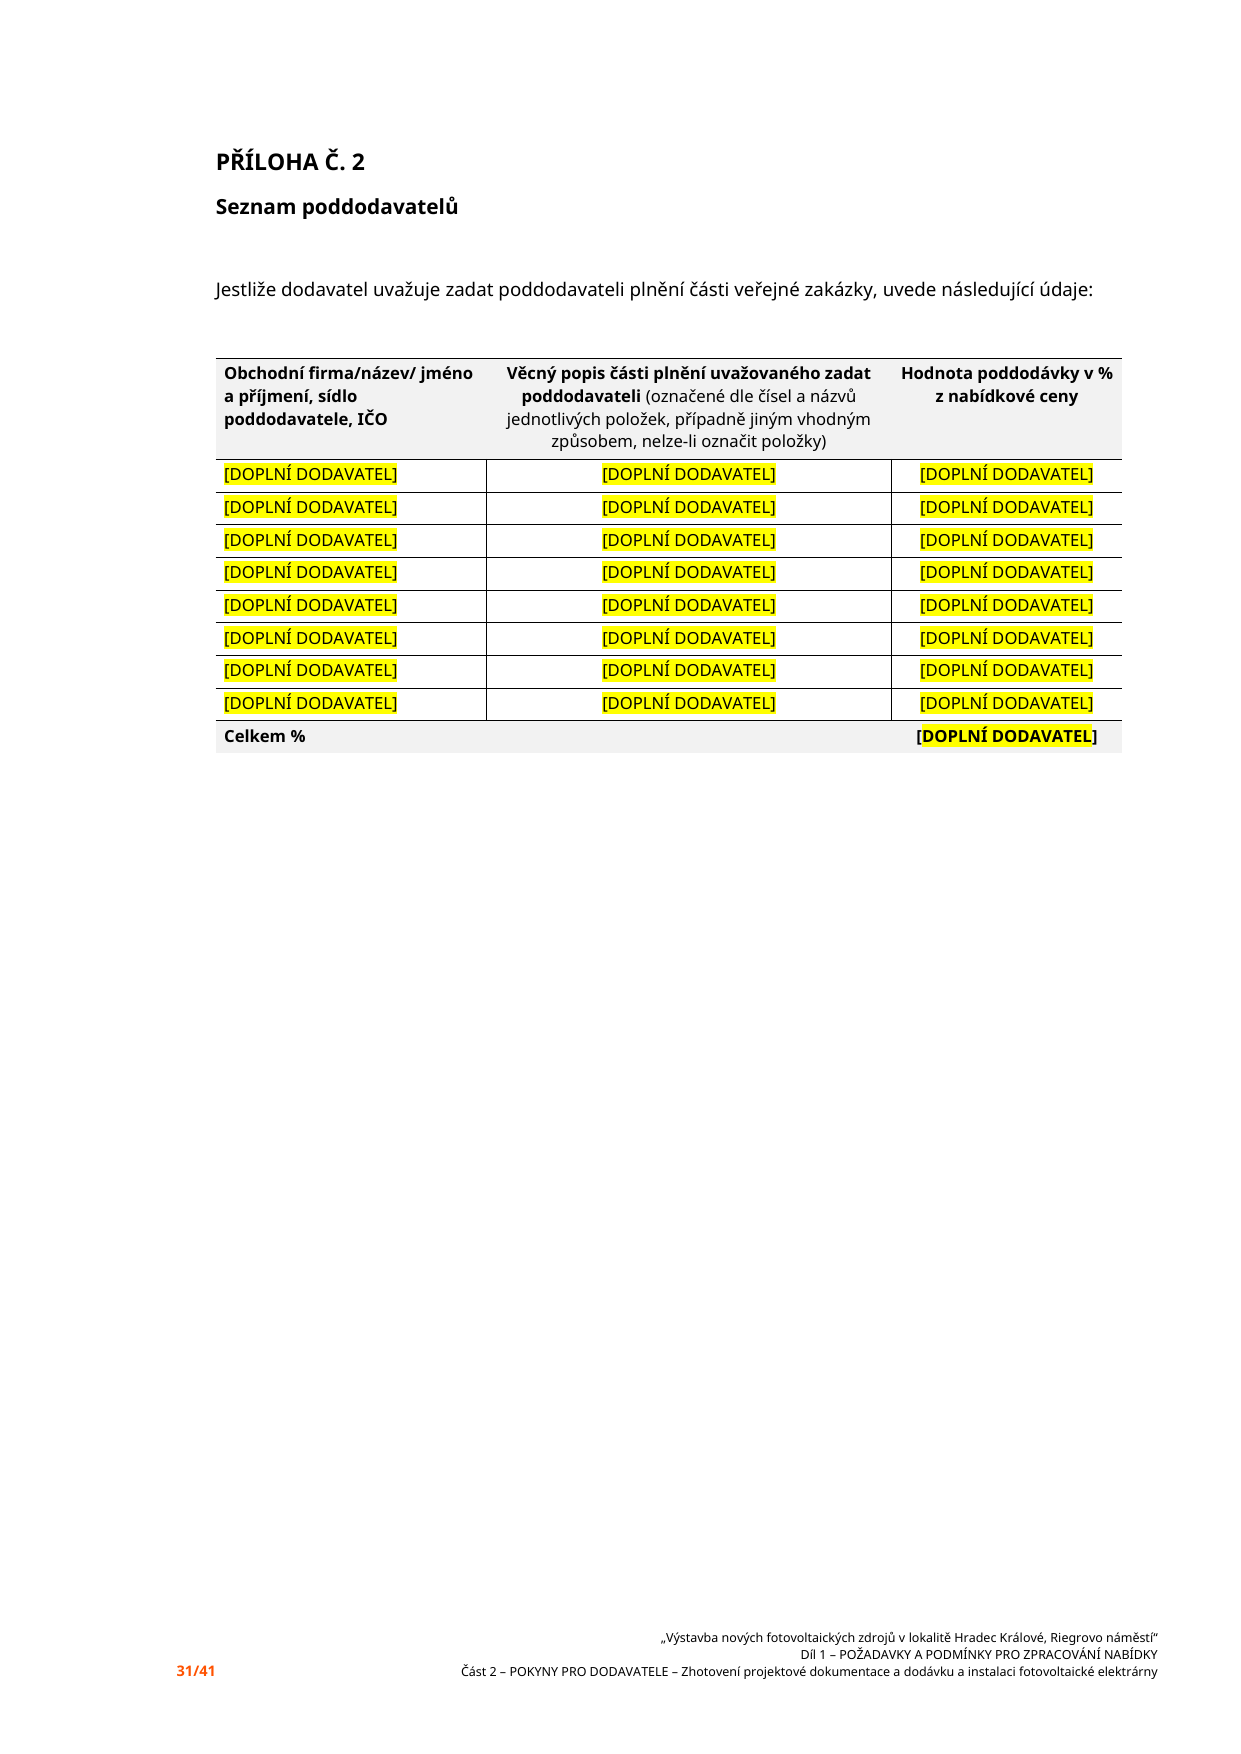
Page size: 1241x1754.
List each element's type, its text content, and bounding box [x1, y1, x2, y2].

table_cell [DOPLNÍ DODAVATEL] [892, 656, 1122, 688]
table_cell [DOPLNÍ DODAVATEL] [487, 493, 891, 524]
text Příloha č. 2 [216, 146, 1122, 177]
table_cell [DOPLNÍ DODAVATEL] [891, 721, 1122, 753]
table_cell [DOPLNÍ DODAVATEL] [487, 623, 891, 655]
table_cell [DOPLNÍ DODAVATEL] [216, 689, 486, 720]
table_cell [DOPLNÍ DODAVATEL] [892, 525, 1122, 557]
table_cell [DOPLNÍ DODAVATEL] [487, 656, 891, 688]
table_cell [486, 721, 891, 753]
table_cell [DOPLNÍ DODAVATEL] [216, 493, 486, 524]
table_cell [DOPLNÍ DODAVATEL] [892, 460, 1122, 491]
table_cell [DOPLNÍ DODAVATEL] [892, 558, 1122, 589]
table_cell [DOPLNÍ DODAVATEL] [216, 591, 486, 622]
table_cell [DOPLNÍ DODAVATEL] [216, 460, 486, 491]
table_header Věcný popis části plnění uvažovaného zadat poddodavateli (označené dle čísel a názvů jednotlivých položek, případně jiným vhodným způsobem, nelze-li označit položky) [486, 359, 891, 459]
table_cell [DOPLNÍ DODAVATEL] [216, 525, 486, 557]
table_cell [DOPLNÍ DODAVATEL] [892, 493, 1122, 524]
table_cell [DOPLNÍ DODAVATEL] [487, 591, 891, 622]
table_cell [DOPLNÍ DODAVATEL] [487, 558, 891, 589]
table_cell [DOPLNÍ DODAVATEL] [892, 623, 1122, 655]
table_header Hodnota poddodávky v % z nabídkové ceny [891, 359, 1122, 459]
table_cell [DOPLNÍ DODAVATEL] [216, 656, 486, 688]
table_cell [DOPLNÍ DODAVATEL] [216, 623, 486, 655]
table_cell [DOPLNÍ DODAVATEL] [487, 525, 891, 557]
table_cell [DOPLNÍ DODAVATEL] [892, 591, 1122, 622]
text Seznam poddodavatelů [216, 192, 1122, 221]
table_cell Celkem % [216, 721, 486, 753]
table_header Obchodní firma/název/ jméno a příjmení, sídlo poddodavatele, IČO [216, 359, 486, 459]
table_cell [DOPLNÍ DODAVATEL] [216, 558, 486, 589]
table_cell [DOPLNÍ DODAVATEL] [892, 689, 1122, 720]
table_cell [DOPLNÍ DODAVATEL] [487, 689, 891, 720]
table_cell [DOPLNÍ DODAVATEL] [487, 460, 891, 491]
text Jestliže dodavatel uvažuje zadat poddodavateli plnění části veřejné zakázky, uvede následující údaje: [216, 277, 1122, 302]
